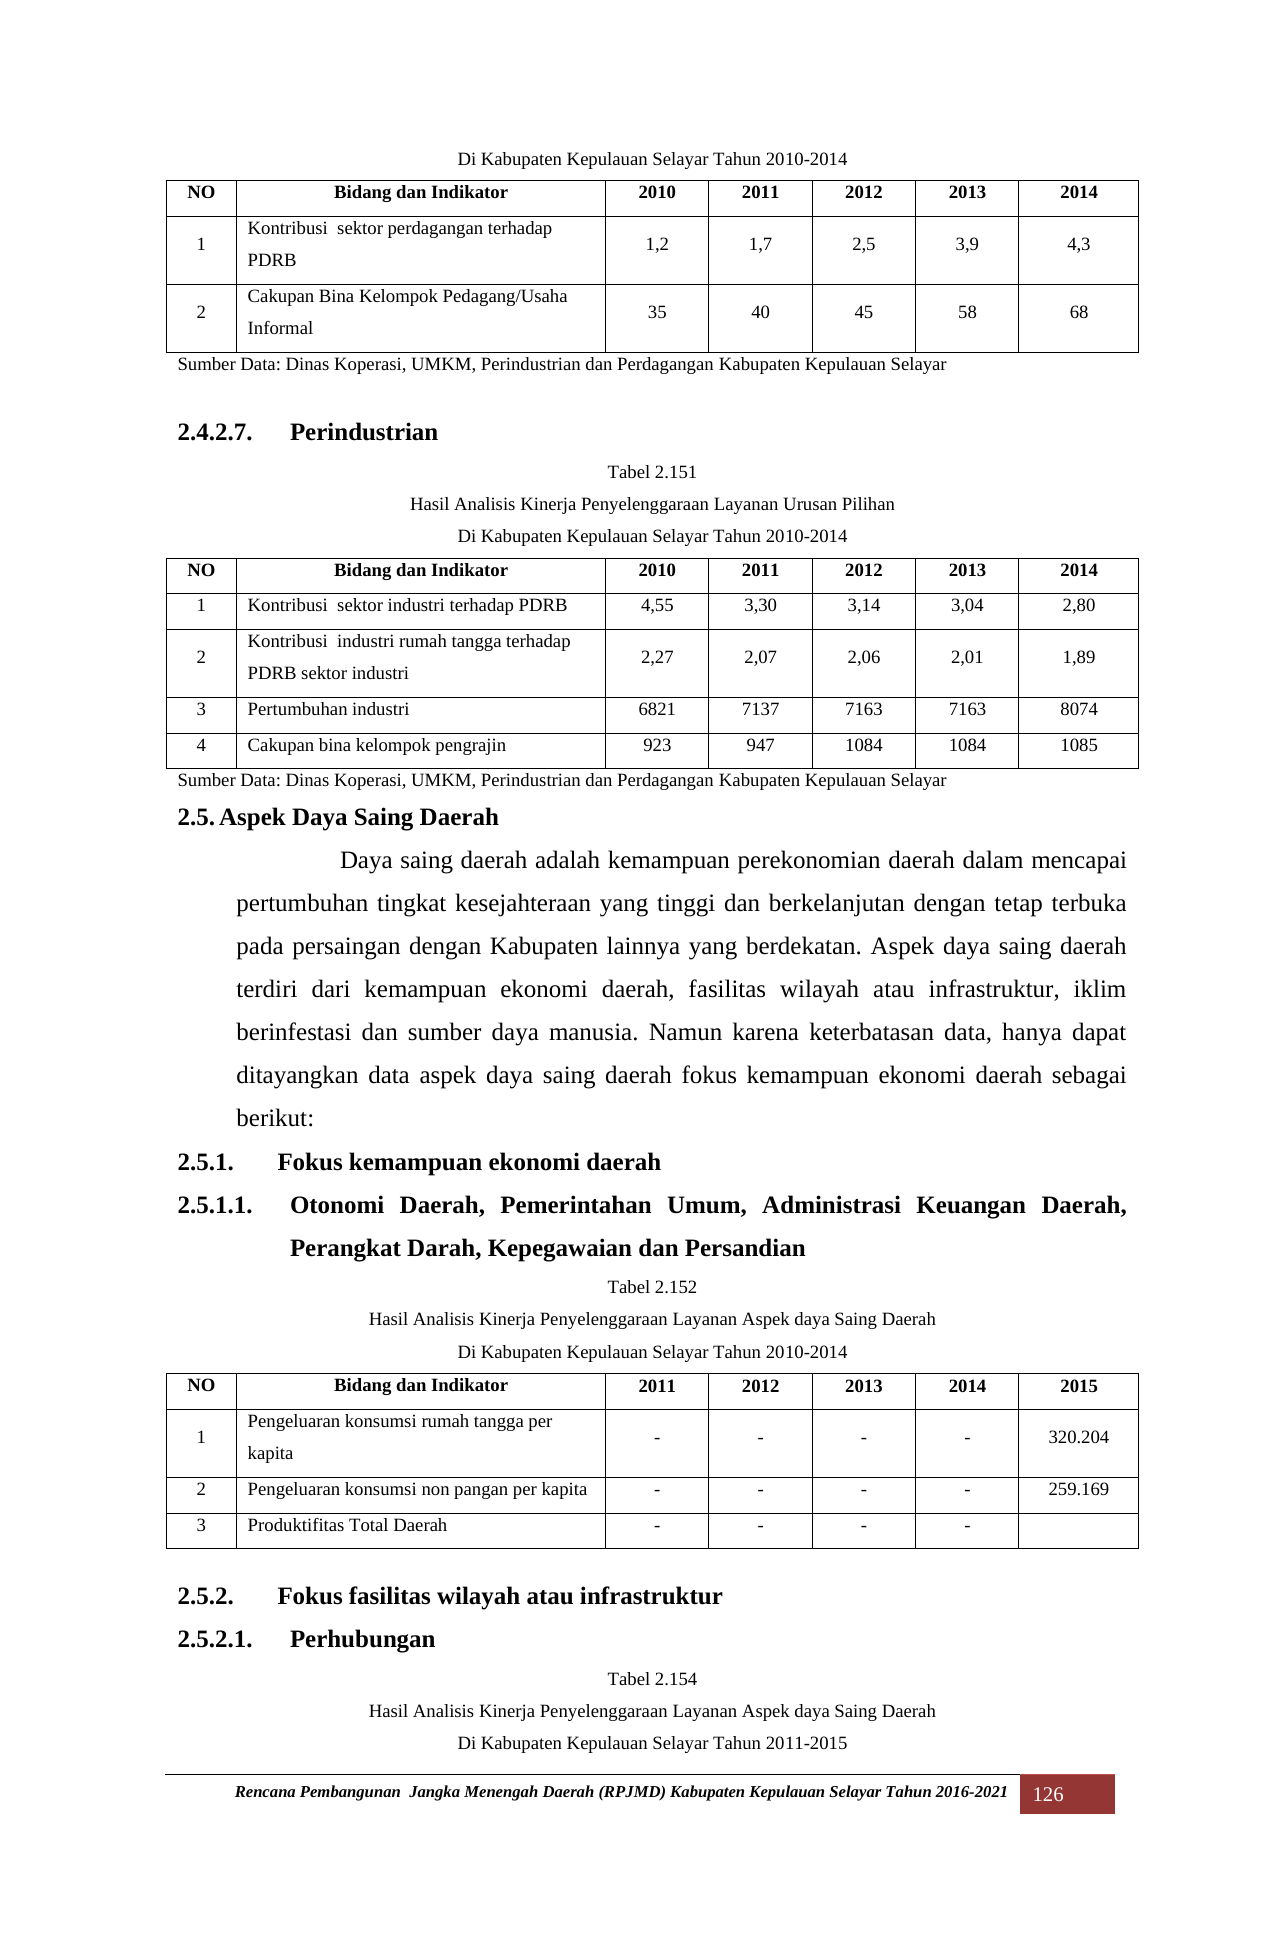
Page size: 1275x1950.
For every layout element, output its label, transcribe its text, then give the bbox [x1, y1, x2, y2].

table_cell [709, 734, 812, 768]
text Tabel 2.154 [177, 1668, 1127, 1689]
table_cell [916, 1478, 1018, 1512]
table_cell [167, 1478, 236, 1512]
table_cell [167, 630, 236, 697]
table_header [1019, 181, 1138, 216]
text Hasil Analisis Kinerja Penyelenggaraan Layanan Urusan Pilihan [177, 493, 1127, 514]
text Di Kabupaten Kepulauan Selayar Tahun 2011-2015 [177, 1732, 1127, 1754]
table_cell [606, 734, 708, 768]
list Perhubungan [177, 1624, 1127, 1653]
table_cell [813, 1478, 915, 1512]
text Di Kabupaten Kepulauan Selayar Tahun 2010-2014 [177, 525, 1127, 547]
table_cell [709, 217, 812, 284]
text Di Kabupaten Kepulauan Selayar Tahun 2010-2014 [177, 148, 1127, 169]
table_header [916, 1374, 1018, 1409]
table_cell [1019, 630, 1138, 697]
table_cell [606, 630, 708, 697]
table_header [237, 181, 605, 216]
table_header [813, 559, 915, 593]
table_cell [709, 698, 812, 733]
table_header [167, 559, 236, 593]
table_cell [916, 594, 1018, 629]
list Perindustrian [177, 417, 1127, 446]
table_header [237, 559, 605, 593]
list Fokus kemampuan ekonomi daerah [177, 1147, 1127, 1175]
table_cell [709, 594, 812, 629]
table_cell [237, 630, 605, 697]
list Otonomi Daerah, Pemerintahan Umum, Administrasi Keuangan Daerah, Perangkat Darah, Kepegawaian dan Persandian [177, 1190, 1127, 1262]
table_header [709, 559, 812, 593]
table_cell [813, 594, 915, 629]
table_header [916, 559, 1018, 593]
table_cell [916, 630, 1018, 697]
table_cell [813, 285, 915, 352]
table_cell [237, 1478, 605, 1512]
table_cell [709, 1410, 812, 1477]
list Aspek Daya Saing Daerah [177, 802, 1127, 830]
list Fokus fasilitas wilayah atau infrastruktur [177, 1581, 1127, 1610]
text Hasil Analisis Kinerja Penyelenggaraan Layanan Aspek daya Saing Daerah [177, 1700, 1127, 1722]
text Tabel 2.152 [177, 1276, 1127, 1298]
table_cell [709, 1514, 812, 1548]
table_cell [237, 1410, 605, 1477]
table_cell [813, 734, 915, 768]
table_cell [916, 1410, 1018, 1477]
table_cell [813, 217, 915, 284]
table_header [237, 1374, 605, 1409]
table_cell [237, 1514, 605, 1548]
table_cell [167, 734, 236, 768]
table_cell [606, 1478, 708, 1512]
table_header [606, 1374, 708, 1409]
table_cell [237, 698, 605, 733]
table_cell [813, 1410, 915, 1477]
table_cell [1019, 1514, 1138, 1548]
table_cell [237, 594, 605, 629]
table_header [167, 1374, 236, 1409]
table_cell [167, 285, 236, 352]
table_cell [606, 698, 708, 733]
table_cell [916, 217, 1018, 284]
text Daya saing daerah adalah kemampuan perekonomian daerah dalam mencapai pertumbuhan tingkat kesejahteraan yang tinggi dan berkelanjutan dengan tetap terbuka pada persaingan dengan Kabupaten lainnya yang berdekatan. Aspek daya saing daerah terdiri dari kemampuan ekonomi daerah, fasilitas wilayah atau infrastruktur, iklim berinfestasi dan sumber daya manusia. Namun karena keterbatasan data, hanya dapat ditayangkan data aspek daya saing daerah fokus kemampuan ekonomi daerah sebagai berikut: [236, 845, 1127, 1132]
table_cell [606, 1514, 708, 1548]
text Sumber Data: Dinas Koperasi, UMKM, Perindustrian dan Perdagangan Kabupaten Kepulauan Selayar [177, 769, 1127, 791]
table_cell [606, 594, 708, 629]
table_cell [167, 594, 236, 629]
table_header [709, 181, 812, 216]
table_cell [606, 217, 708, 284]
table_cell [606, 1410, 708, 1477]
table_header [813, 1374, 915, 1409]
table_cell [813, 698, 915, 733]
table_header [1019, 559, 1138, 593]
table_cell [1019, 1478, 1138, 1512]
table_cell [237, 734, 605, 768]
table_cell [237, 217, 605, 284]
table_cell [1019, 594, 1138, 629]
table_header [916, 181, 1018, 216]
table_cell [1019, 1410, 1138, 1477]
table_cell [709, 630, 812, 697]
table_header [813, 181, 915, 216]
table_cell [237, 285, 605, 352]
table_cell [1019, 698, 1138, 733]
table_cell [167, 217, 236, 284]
text Sumber Data: Dinas Koperasi, UMKM, Perindustrian dan Perdagangan Kabupaten Kepulauan Selayar [177, 353, 1127, 374]
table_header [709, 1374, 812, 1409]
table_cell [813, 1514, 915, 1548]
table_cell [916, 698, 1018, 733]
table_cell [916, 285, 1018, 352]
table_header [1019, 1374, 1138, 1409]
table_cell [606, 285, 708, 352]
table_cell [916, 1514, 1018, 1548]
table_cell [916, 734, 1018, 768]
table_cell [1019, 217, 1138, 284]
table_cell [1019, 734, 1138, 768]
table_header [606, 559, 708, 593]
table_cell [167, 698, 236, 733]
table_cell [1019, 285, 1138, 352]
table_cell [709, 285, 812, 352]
text Tabel 2.151 [177, 461, 1127, 482]
text Di Kabupaten Kepulauan Selayar Tahun 2010-2014 [177, 1341, 1127, 1362]
text Hasil Analisis Kinerja Penyelenggaraan Layanan Aspek daya Saing Daerah [177, 1308, 1127, 1330]
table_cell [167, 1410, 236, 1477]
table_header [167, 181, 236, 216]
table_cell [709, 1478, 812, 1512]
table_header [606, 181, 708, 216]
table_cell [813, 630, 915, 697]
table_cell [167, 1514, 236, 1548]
